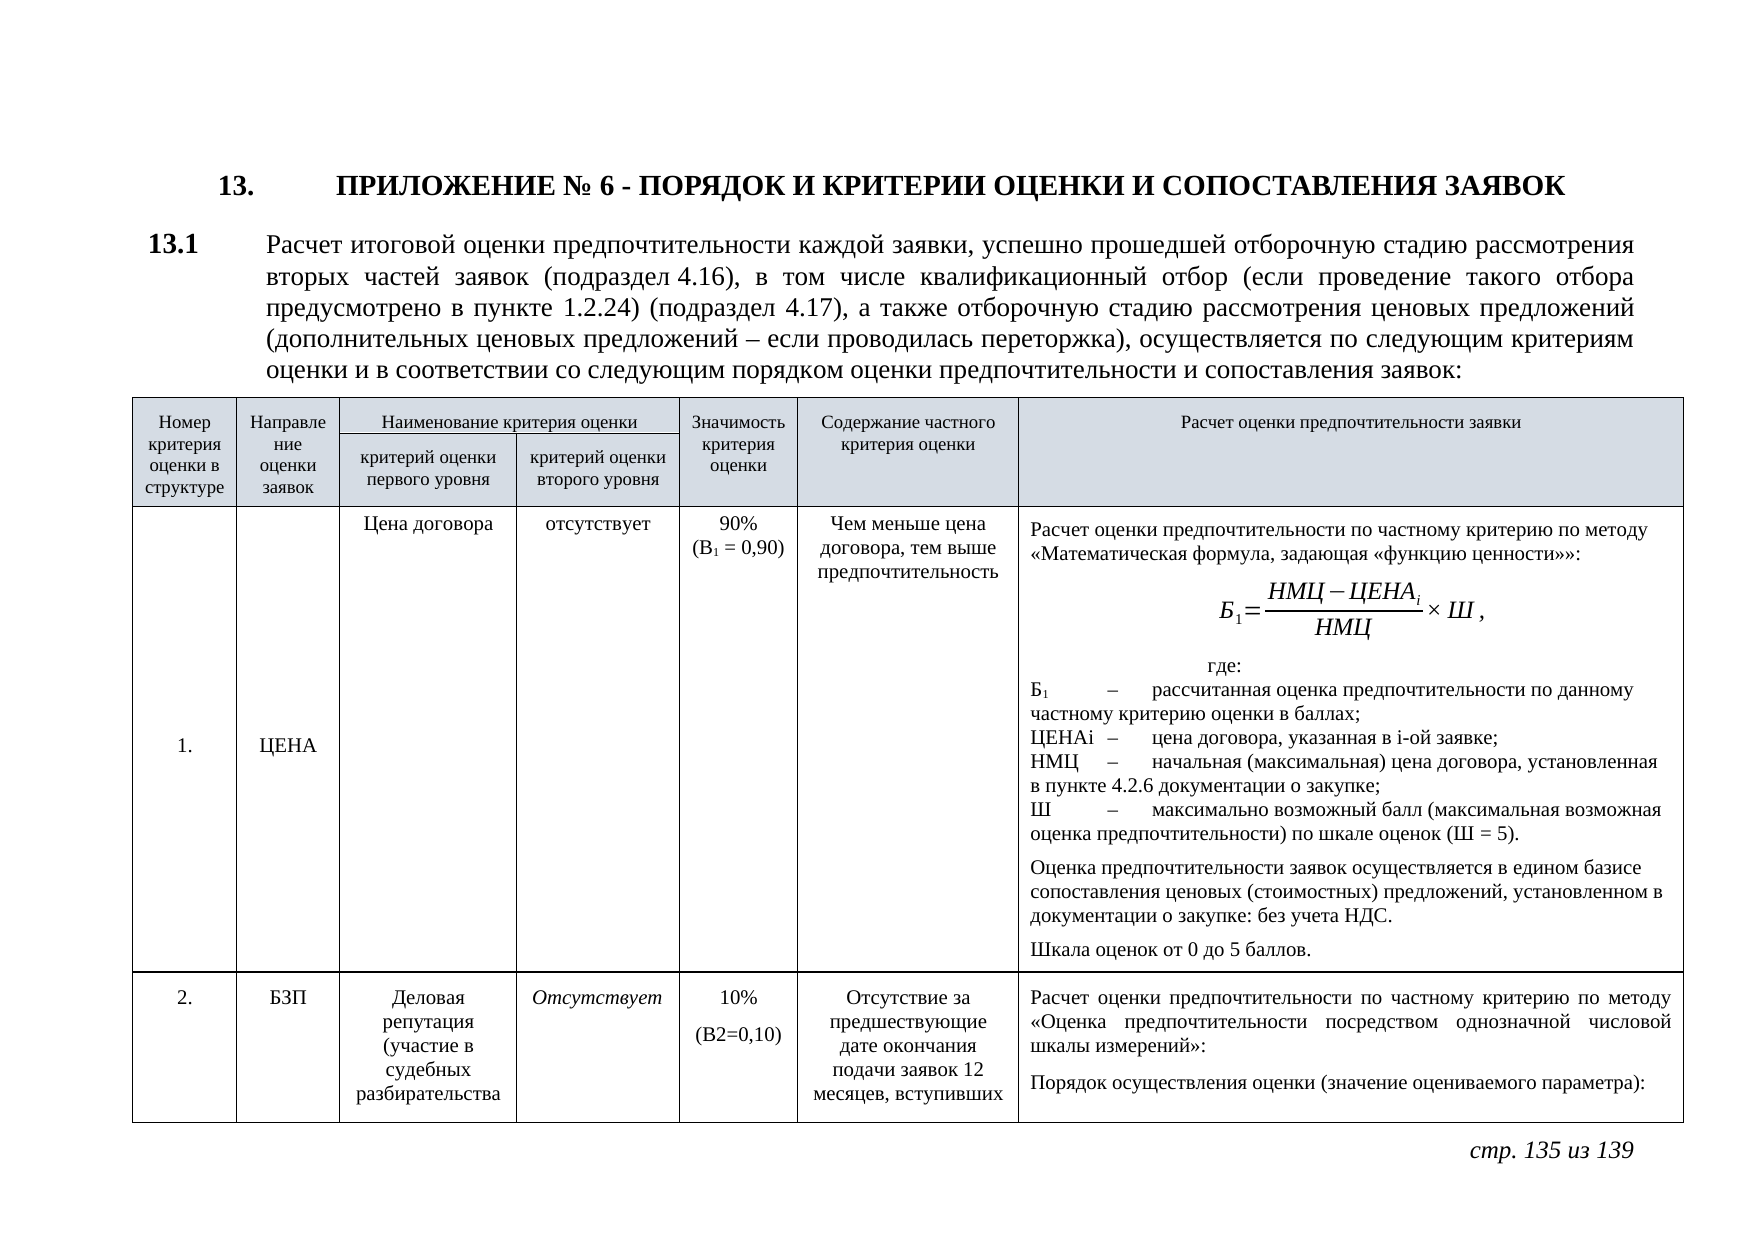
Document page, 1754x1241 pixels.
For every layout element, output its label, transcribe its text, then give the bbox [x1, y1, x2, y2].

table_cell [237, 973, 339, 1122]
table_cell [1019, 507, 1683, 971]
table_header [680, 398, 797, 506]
subtitle ПРИЛОЖЕНИЕ № 6 - ПОРЯДОК И КРИТЕРИИ ОЦЕНКИ И СОПОСТАВЛЕНИЯ ЗАЯВОК [148, 168, 1636, 202]
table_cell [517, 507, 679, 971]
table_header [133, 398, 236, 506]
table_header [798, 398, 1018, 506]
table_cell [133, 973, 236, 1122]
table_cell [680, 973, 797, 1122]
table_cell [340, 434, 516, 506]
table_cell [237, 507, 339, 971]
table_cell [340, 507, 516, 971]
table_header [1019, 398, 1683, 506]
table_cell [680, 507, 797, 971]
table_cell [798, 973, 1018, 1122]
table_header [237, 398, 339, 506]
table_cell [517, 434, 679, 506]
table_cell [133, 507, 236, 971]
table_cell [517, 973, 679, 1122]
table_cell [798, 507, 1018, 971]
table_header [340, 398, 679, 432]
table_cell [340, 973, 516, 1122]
list Расчет итоговой оценки предпочтительности каждой заявки, успешно прошедшей отборочную стадию рассмотрения вторых частей заявок (подраздел 4.16), в том числе квалификационный отбор (если проведение такого отбора предусмотрено в пункте 1.2.24) (подраздел 4.17), а также отборочную стадию рассмотрения ценовых предложений (дополнительных ценовых предложений – если проводилась переторжка), осуществляется по следующим критериям оценки и в соответствии со следующим порядком оценки предпочтительности и сопоставления заявок: [148, 227, 1636, 385]
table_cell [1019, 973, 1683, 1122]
